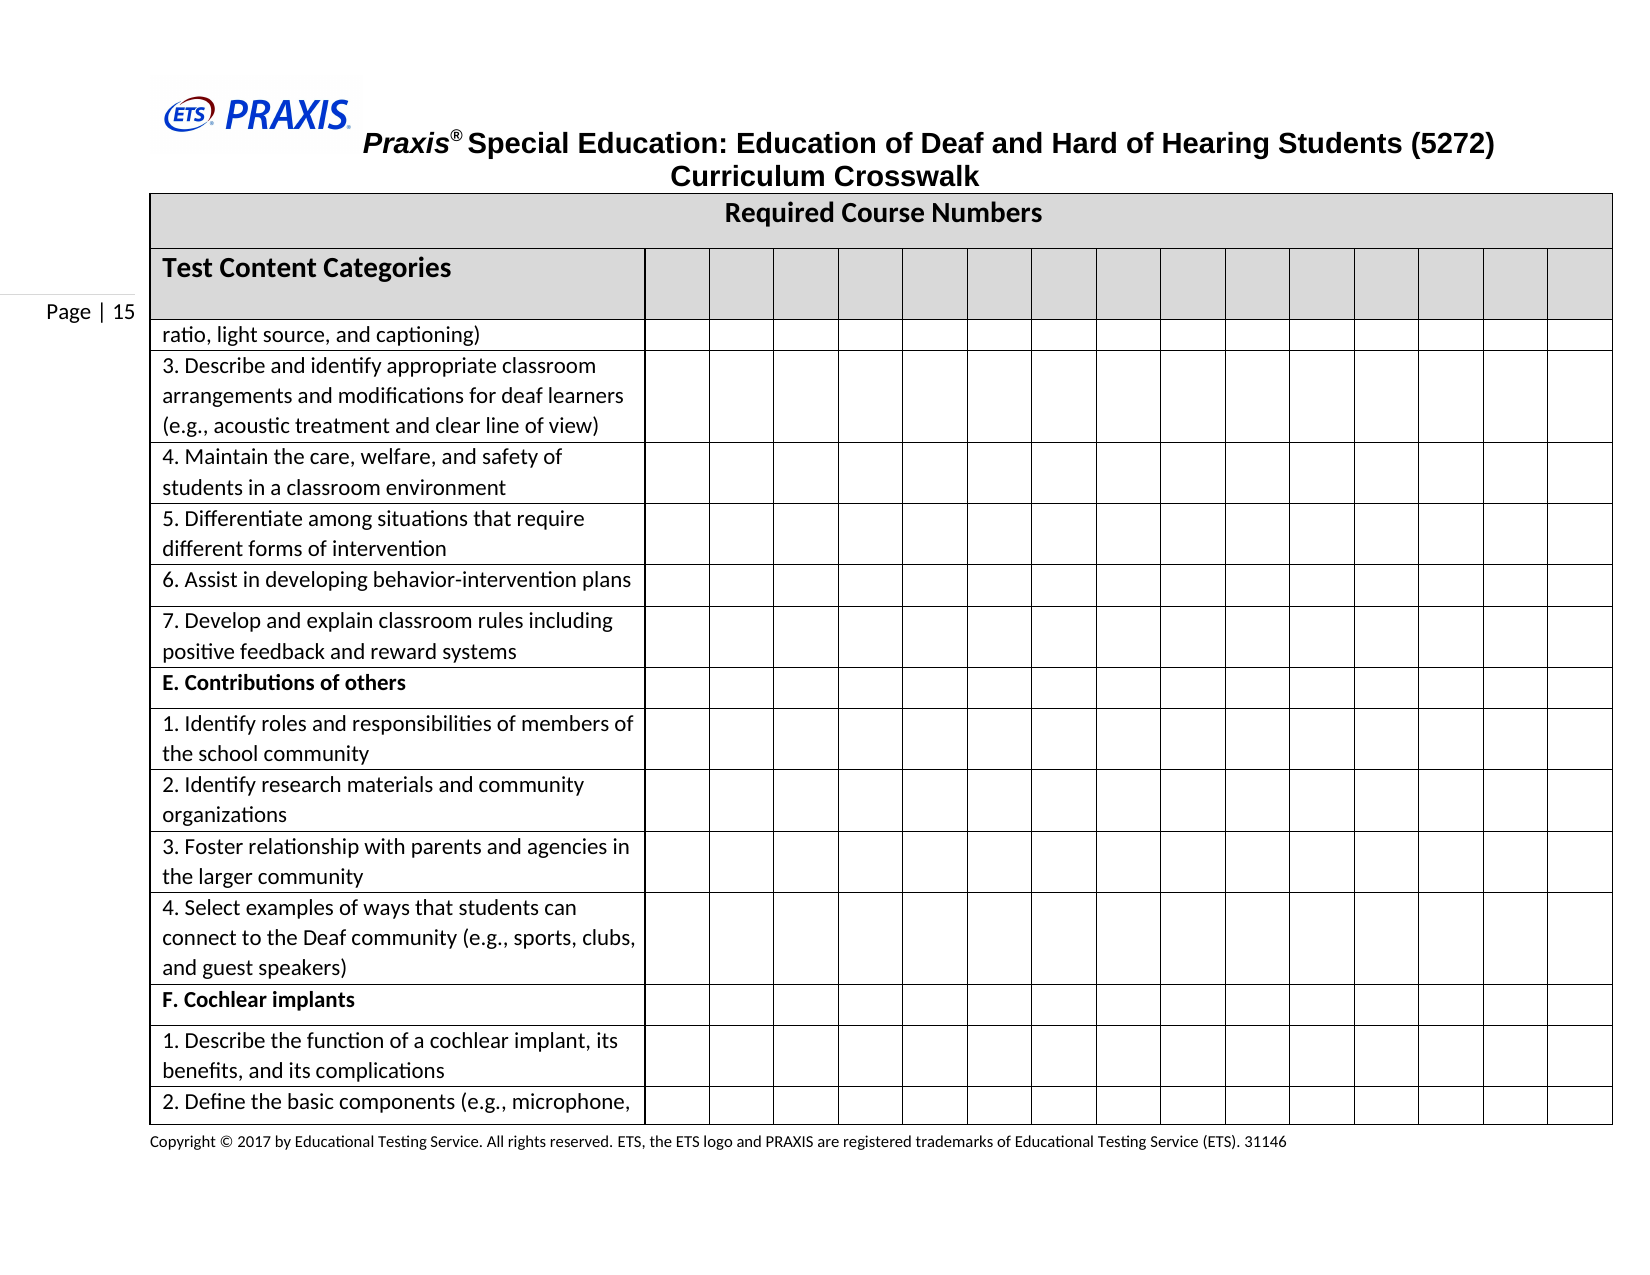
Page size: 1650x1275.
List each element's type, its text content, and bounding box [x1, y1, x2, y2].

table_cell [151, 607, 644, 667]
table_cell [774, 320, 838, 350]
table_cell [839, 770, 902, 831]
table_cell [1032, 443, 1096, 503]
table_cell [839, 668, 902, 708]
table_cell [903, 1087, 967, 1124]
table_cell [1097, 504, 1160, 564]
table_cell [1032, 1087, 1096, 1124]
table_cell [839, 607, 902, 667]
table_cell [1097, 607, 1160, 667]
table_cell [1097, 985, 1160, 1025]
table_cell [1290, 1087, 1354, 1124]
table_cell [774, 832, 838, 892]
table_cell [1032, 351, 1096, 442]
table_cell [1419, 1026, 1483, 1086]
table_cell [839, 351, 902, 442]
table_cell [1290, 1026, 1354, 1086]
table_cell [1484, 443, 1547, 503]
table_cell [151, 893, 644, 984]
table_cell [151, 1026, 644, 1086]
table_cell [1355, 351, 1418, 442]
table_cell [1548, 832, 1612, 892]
table_cell [903, 249, 967, 319]
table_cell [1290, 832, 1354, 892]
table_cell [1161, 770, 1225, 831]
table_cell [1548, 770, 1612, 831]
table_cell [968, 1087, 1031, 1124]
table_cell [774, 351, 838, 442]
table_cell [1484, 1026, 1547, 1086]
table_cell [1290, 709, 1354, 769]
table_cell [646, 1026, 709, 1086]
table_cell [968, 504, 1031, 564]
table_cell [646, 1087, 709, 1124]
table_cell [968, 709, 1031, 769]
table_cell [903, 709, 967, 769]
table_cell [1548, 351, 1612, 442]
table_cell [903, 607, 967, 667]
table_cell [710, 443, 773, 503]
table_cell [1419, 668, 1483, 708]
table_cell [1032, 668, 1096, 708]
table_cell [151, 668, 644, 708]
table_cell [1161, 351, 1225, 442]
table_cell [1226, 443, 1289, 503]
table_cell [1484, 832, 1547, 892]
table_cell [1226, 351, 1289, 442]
table_cell [1032, 249, 1096, 319]
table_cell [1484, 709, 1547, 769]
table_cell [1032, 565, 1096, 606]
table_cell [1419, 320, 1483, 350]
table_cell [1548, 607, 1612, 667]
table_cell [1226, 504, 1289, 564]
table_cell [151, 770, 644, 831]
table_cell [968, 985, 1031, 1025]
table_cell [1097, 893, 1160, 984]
table_cell [839, 249, 902, 319]
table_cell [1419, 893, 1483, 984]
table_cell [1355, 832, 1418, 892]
table_cell [1355, 249, 1418, 319]
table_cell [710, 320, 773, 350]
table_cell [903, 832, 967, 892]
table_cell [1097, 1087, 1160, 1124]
table_cell [774, 249, 838, 319]
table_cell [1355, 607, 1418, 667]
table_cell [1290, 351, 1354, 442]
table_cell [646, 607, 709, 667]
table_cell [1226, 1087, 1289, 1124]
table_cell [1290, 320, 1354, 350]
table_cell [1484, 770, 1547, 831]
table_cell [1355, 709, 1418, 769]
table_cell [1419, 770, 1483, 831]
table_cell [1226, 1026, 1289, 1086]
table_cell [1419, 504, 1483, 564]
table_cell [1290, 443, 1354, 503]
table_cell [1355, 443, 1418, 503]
table_cell [1161, 249, 1225, 319]
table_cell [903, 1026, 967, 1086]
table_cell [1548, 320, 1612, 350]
table_cell [1226, 249, 1289, 319]
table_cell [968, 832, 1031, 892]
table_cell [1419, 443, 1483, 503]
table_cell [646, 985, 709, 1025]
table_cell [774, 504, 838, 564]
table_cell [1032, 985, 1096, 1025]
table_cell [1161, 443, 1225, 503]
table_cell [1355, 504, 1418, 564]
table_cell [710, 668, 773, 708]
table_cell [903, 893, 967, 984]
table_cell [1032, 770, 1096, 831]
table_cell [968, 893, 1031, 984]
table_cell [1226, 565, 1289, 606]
table_cell [1097, 249, 1160, 319]
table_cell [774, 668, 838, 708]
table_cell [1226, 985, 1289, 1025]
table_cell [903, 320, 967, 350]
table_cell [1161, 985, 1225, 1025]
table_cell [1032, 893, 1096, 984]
table_cell [710, 249, 773, 319]
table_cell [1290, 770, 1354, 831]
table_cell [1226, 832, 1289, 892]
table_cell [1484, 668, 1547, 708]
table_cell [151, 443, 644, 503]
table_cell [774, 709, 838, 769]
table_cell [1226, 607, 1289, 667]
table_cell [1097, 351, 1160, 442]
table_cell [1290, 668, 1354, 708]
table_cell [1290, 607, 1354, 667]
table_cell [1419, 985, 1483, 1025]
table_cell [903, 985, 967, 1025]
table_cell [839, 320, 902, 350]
table_cell [1484, 249, 1547, 319]
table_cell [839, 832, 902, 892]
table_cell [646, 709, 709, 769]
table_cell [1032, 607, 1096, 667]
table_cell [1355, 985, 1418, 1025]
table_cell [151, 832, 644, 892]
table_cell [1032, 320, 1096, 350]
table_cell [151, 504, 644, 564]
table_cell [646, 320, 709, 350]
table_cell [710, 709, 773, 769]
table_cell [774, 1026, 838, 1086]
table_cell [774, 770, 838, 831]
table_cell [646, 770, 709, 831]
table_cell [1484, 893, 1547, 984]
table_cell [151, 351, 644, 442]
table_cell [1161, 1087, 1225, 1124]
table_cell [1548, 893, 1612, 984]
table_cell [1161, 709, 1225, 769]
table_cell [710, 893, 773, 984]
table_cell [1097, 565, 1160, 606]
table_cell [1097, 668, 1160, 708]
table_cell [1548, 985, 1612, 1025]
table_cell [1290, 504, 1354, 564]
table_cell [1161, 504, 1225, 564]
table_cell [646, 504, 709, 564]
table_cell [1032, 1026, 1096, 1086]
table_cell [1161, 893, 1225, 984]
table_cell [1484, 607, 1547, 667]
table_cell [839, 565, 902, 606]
table_header Required Course Numbers [151, 194, 1612, 248]
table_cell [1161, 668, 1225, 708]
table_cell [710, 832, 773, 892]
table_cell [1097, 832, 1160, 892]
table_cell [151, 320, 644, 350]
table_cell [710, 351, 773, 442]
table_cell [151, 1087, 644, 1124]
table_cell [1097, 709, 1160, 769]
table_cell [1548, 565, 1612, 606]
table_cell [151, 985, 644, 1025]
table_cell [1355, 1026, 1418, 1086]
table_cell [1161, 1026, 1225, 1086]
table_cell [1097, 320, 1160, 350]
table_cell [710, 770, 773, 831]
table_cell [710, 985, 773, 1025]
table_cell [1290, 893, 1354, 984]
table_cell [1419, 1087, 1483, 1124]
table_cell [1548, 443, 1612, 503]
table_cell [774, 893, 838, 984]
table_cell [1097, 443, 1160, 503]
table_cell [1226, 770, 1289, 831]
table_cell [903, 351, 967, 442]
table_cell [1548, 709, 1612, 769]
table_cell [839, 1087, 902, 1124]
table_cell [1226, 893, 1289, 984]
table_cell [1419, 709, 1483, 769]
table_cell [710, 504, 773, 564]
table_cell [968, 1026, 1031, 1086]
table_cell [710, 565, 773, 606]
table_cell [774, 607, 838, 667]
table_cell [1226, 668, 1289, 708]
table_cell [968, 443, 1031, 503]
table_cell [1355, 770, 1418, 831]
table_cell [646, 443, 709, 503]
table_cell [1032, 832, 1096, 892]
table_cell [1419, 249, 1483, 319]
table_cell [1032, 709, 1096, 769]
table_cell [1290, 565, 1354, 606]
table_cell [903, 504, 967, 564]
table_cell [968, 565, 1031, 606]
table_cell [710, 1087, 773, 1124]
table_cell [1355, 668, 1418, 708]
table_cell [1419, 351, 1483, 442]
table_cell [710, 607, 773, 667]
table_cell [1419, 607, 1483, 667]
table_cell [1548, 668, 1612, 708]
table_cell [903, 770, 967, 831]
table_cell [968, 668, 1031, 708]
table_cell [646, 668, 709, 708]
picture [150, 75, 363, 154]
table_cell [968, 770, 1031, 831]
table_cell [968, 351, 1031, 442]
table_cell [968, 249, 1031, 319]
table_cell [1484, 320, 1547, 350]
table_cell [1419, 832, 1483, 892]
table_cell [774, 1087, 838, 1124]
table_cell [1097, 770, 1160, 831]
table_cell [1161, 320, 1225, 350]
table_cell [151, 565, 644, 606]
table_cell [1290, 249, 1354, 319]
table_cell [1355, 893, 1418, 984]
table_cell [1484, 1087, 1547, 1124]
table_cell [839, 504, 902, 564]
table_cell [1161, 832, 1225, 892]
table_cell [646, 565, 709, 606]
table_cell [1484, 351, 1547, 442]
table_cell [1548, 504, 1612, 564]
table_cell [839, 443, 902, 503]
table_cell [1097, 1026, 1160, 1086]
table_cell [646, 249, 709, 319]
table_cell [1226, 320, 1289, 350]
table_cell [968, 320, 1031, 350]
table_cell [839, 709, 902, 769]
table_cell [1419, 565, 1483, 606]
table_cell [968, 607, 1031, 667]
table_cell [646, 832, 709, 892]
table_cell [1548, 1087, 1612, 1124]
table_cell Test Content Categories [151, 249, 644, 319]
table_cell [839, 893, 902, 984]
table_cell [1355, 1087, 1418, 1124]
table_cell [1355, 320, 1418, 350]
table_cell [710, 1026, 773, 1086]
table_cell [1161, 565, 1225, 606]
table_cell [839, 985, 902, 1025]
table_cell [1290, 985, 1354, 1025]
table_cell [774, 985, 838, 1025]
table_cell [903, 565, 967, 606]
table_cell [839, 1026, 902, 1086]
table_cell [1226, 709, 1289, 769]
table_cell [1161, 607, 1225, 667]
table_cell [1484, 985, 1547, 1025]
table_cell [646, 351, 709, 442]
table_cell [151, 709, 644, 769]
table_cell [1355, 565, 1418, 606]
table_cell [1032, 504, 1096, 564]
table_cell [1548, 249, 1612, 319]
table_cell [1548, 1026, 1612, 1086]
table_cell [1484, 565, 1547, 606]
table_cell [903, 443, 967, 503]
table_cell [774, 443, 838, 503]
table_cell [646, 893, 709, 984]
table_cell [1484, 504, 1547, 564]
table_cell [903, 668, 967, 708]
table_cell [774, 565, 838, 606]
